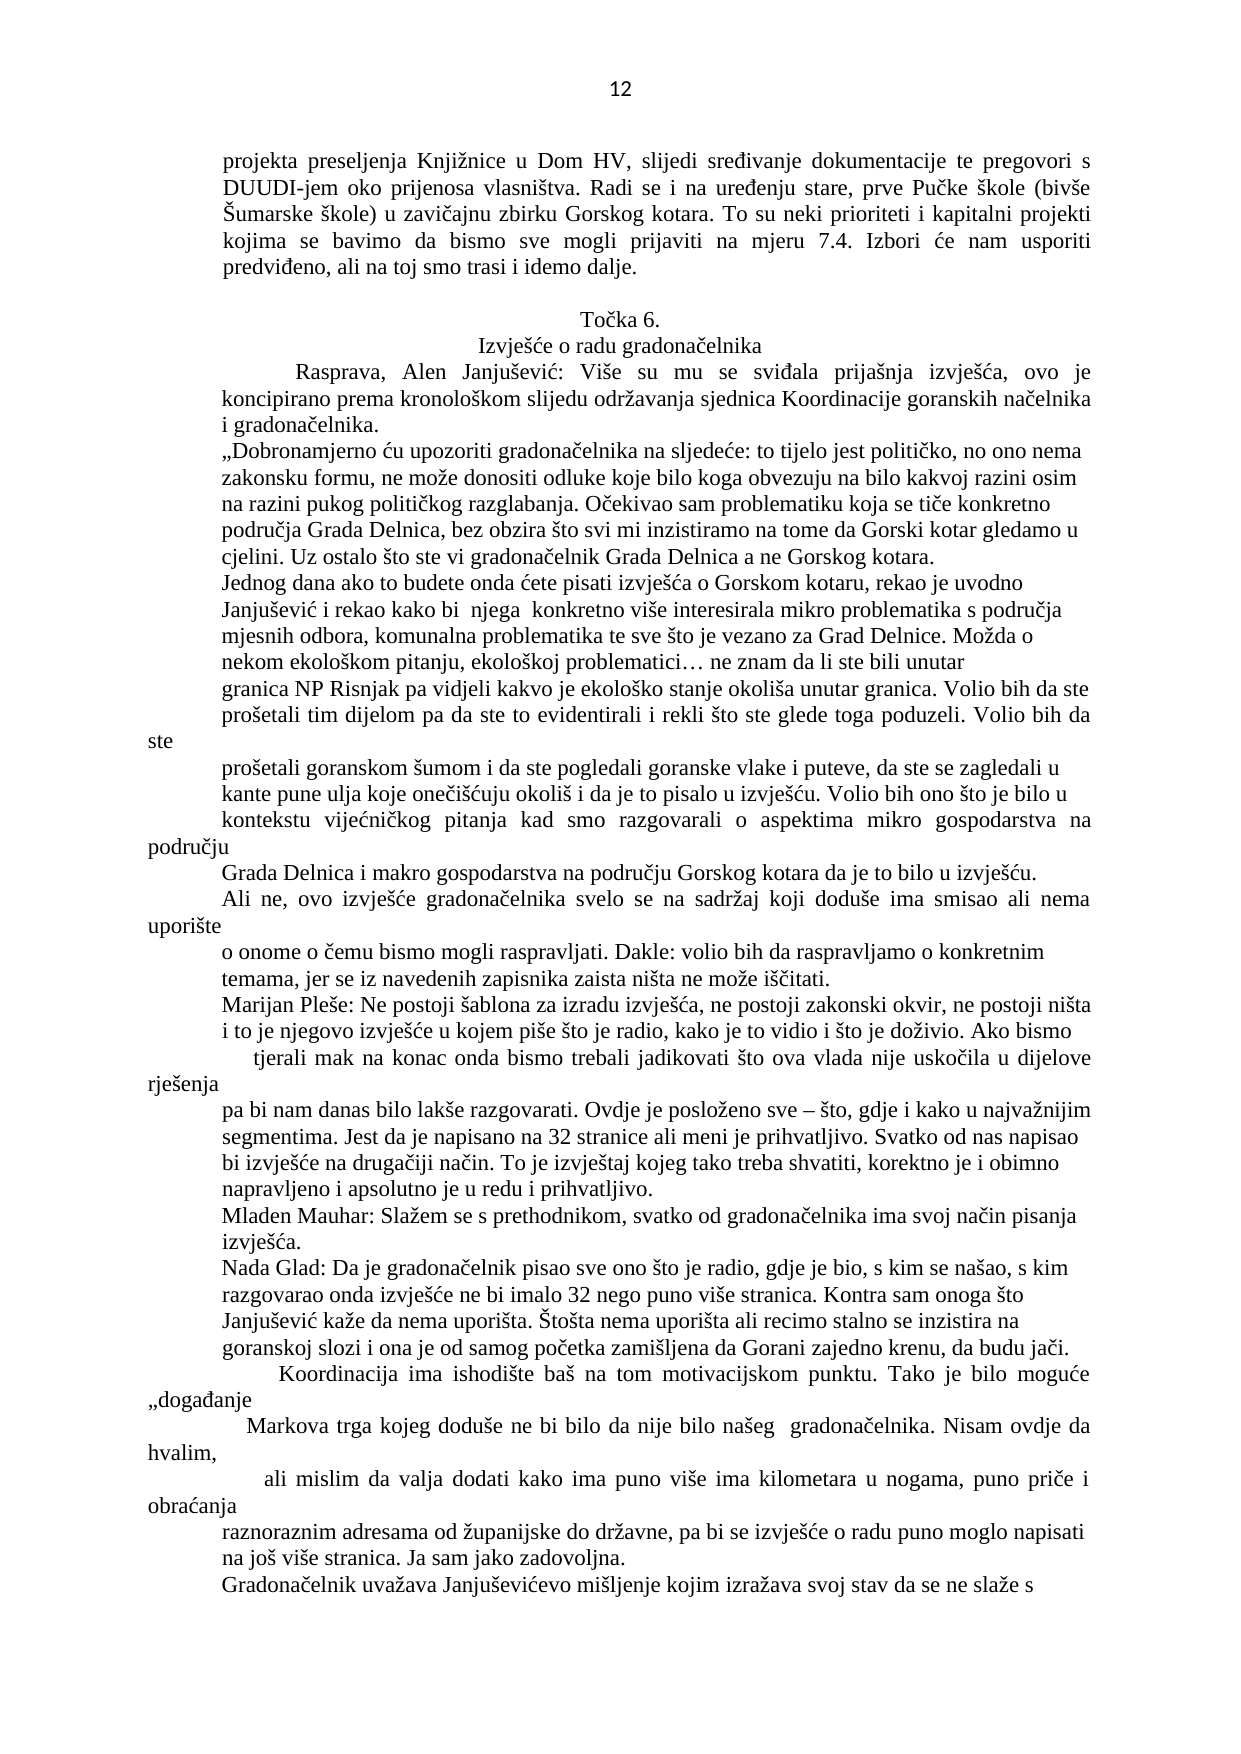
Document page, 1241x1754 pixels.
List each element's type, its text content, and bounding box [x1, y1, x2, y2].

text mjesnih odbora, komunalna problematika te sve što je vezano za Grad Delnice. Možda o [148, 622, 1093, 648]
text na još više stranica. Ja sam jako zadovoljna. [148, 1544, 1093, 1571]
text razgovarao onda izvješće ne bi imalo 32 nego puno više stranica. Kontra sam onoga što [148, 1281, 1093, 1307]
text i to je njegovo izvješće u kojem piše što je radio, kako je to vidio i što je doživio. Ako bismo [148, 1017, 1093, 1044]
text Jednog dana ako to budete onda ćete pisati izvješća o Gorskom kotaru, rekao je uvodno [148, 569, 1093, 596]
text Ali ne, ovo izvješće gradonačelnika svelo se na sadržaj koji doduše ima smisao ali nema uporište [148, 886, 1093, 938]
text napravljeno i apsolutno je u redu i prihvatljivo. [148, 1175, 1093, 1202]
text tjerali mak na konac onda bismo trebali jadikovati što ova vlada nije uskočila u dijelove rješenja [148, 1044, 1093, 1096]
text Mladen Mauhar: Slažem se s prethodnikom, svatko od gradonačelnika ima svoj način pisanja [148, 1202, 1093, 1228]
text nekom ekološkom pitanju, ekološkoj problematici… ne znam da li ste bili unutar [148, 648, 1093, 675]
text Janjušević i rekao kako bi njega konkretno više interesirala mikro problematika s područja [148, 596, 1093, 622]
text granica NP Risnjak pa vidjeli kakvo je ekološko stanje okoliša unutar granica. Volio bih da ste [148, 675, 1093, 701]
text cjelini. Uz ostalo što ste vi gradonačelnik Grada Delnica a ne Gorskog kotara. [148, 543, 1093, 569]
text goranskoj slozi i ona je od samog početka zamišljena da Gorani zajedno krenu, da budu jači. [148, 1333, 1093, 1360]
text ali mislim da valja dodati kako ima puno više ima kilometara u nogama, puno priče i obraćanja [148, 1465, 1093, 1518]
text područja Grada Delnica, bez obzira što svi mi inzistiramo na tome da Gorski kotar gledamo u [148, 517, 1093, 543]
text temama, jer se iz navedenih zapisnika zaista ništa ne može iščitati. [148, 964, 1093, 991]
text prošetali tim dijelom pa da ste to evidentirali i rekli što ste glede toga poduzeli. Volio bih da ste [148, 701, 1093, 754]
text prošetali goranskom šumom i da ste pogledali goranske vlake i puteve, da ste se zagledali u [148, 754, 1093, 780]
text izvješća. [148, 1228, 1093, 1254]
text Nada Glad: Da je gradonačelnik pisao sve ono što je radio, gdje je bio, s kim se našao, s kim [148, 1254, 1093, 1281]
text Rasprava, Alen Janjušević: Više su mu se sviđala prijašnja izvješća, ovo je koncipirano prema kronološkom slijedu održavanja sjednica Koordinacije goranskih načelnika i gradonačelnika. [221, 358, 1093, 437]
text pa bi nam danas bilo lakše razgovarati. Ovdje je posloženo sve – što, gdje i kako u najvažnijim [148, 1096, 1093, 1123]
text „Dobronamjerno ću upozoriti gradonačelnika na sljedeće: to tijelo jest političko, no ono nema [148, 437, 1093, 464]
text kante pune ulja koje onečišćuju okoliš i da je to pisalo u izvješću. Volio bih ono što je bilo u [148, 780, 1093, 806]
text na razini pukog političkog razglabanja. Očekivao sam problematiku koja se tiče konkretno [148, 490, 1093, 517]
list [223, 148, 1093, 279]
text Markova trga kojeg doduše ne bi bilo da nije bilo našeg gradonačelnika. Nisam ovdje da hvalim, [148, 1413, 1093, 1465]
text bi izvješće na drugačiji način. To je izvještaj kojeg tako treba shvatiti, korektno je i obimno [148, 1149, 1093, 1175]
text raznoraznim adresama od županijske do državne, pa bi se izvješće o radu puno moglo napisati [148, 1518, 1093, 1544]
text segmentima. Jest da je napisano na 32 stranice ali meni je prihvatljivo. Svatko od nas napisao [148, 1123, 1093, 1149]
text Točka 6. [148, 306, 1093, 332]
text Janjušević kaže da nema uporišta. Štošta nema uporišta ali recimo stalno se inzistira na [148, 1307, 1093, 1333]
text kontekstu vijećničkog pitanja kad smo razgovarali o aspektima mikro gospodarstva na području [148, 806, 1093, 859]
text Gradonačelnik uvažava Janjuševićevo mišljenje kojim izražava svoj stav da se ne slaže s [148, 1571, 1093, 1597]
text Marijan Pleše: Ne postoji šablona za izradu izvješća, ne postoji zakonski okvir, ne postoji ništa [148, 991, 1093, 1017]
text o onome o čemu bismo mogli raspravljati. Dakle: volio bih da raspravljamo o konkretnim [148, 938, 1093, 964]
text zakonsku formu, ne može donositi odluke koje bilo koga obvezuju na bilo kakvoj razini osim [148, 464, 1093, 490]
text Koordinacija ima ishodište baš na tom motivacijskom punktu. Tako je bilo moguće „događanje [148, 1360, 1093, 1413]
text Grada Delnica i makro gospodarstva na području Gorskog kotara da je to bilo u izvješću. [148, 859, 1093, 886]
text Izvješće o radu gradonačelnika [148, 332, 1093, 358]
